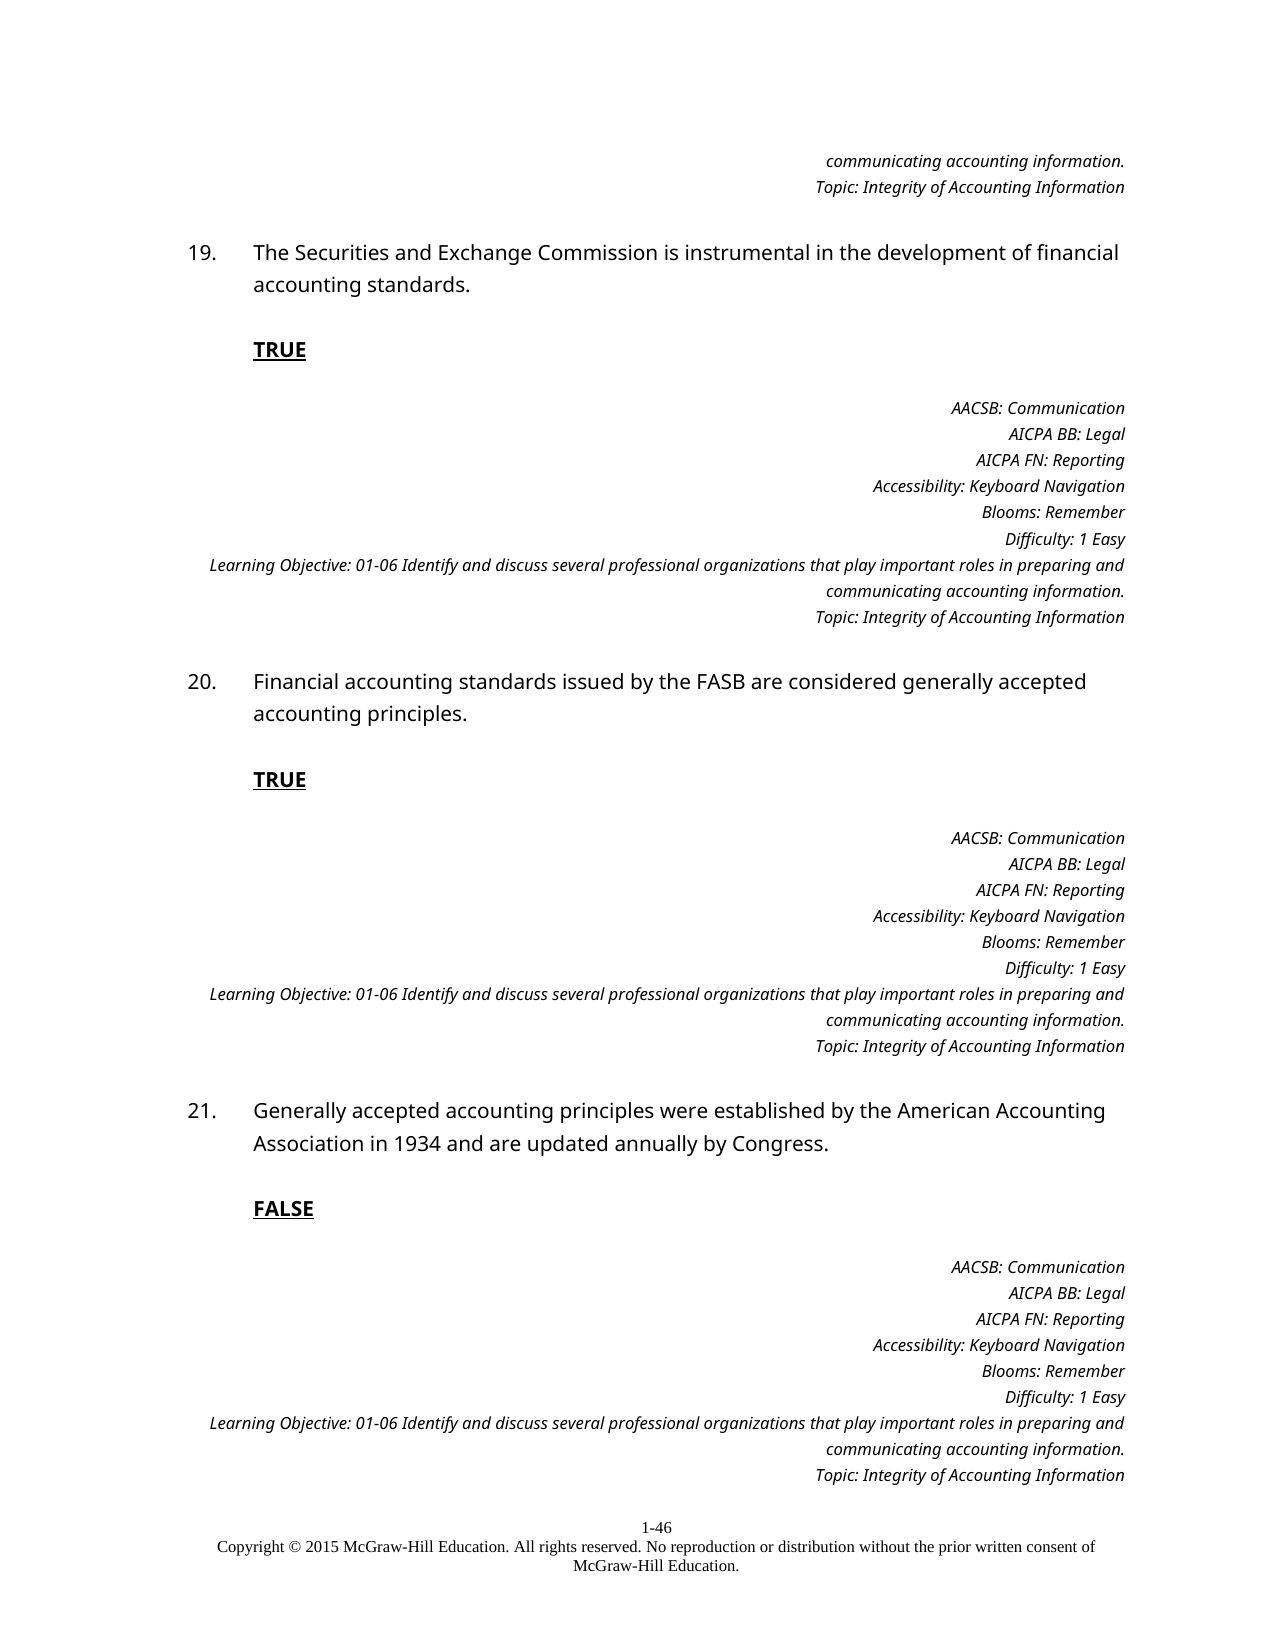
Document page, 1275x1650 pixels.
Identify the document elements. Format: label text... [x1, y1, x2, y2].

table_header 21. [188, 1096, 253, 1226]
table_header 19. [188, 238, 253, 368]
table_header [188, 150, 1125, 235]
table_header Financial accounting standards issued by the FASB are considered generally accepted accounting principles. TRUE [253, 667, 1125, 797]
table_header The Securities and Exchange Commission is instrumental in the development of financial accounting standards. TRUE [253, 238, 1125, 368]
table_header 20. [188, 667, 253, 797]
table_header Generally accepted accounting principles were established by the American Accounting Association in 1934 and are updated annually by Congress. FALSE [253, 1096, 1125, 1226]
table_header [188, 1256, 1125, 1487]
